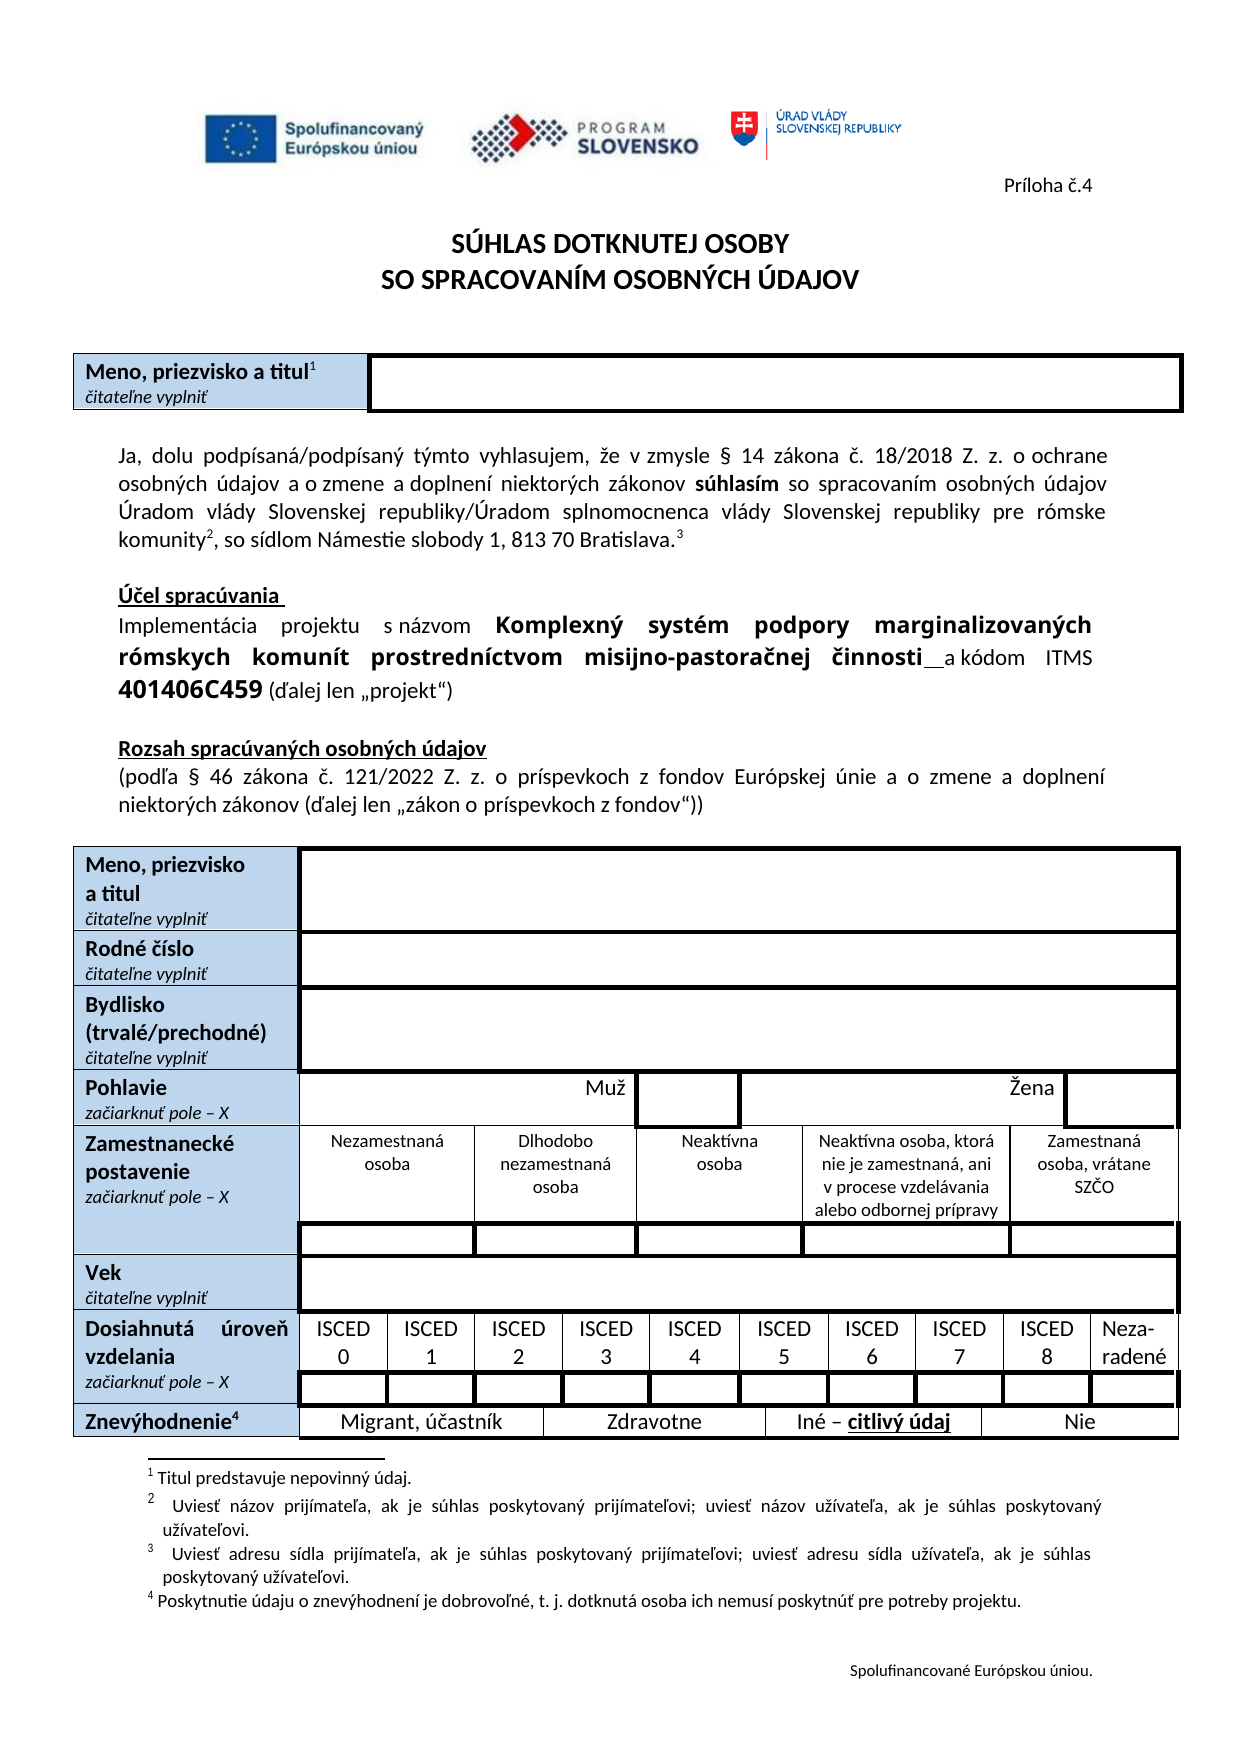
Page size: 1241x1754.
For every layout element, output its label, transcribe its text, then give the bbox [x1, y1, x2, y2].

table_cell [389, 1375, 472, 1403]
table_cell [1005, 1375, 1088, 1403]
table_cell Zamestnaná osoba, vrátane SZČO [1011, 1125, 1178, 1221]
table_cell ISCED 6 [829, 1314, 915, 1370]
text Rozsah spracúvaných osobných údajov [118, 734, 1108, 762]
table_cell ISCED 4 [650, 1314, 739, 1370]
text Účel spracúvania [118, 581, 1093, 609]
text SÚHLAS DOTKNUTEJ OSOBY [148, 226, 1093, 261]
table_cell Neza-radené [1091, 1309, 1178, 1370]
table_cell Rodné číslo čitateľne vyplniť [74, 931, 297, 985]
text SO SPRACOVANÍM OSOBNÝCH ÚDAJOV [148, 261, 1093, 297]
table_cell [302, 1226, 472, 1253]
table_cell ISCED 0 [300, 1314, 387, 1370]
table_cell Dlhodobo nezamestnaná osoba [475, 1126, 636, 1221]
table_cell ISCED 8 [1004, 1314, 1090, 1370]
table_cell [1068, 1074, 1176, 1124]
table_header Meno, priezvisko a titul čitateľne vyplniť [74, 354, 367, 408]
table_cell Neaktívna osoba, ktorá nie je zamestnaná, ani v procese vzdelávania alebo odbornej prípravy [803, 1126, 1009, 1221]
table_cell [302, 990, 1176, 1069]
table_cell [1012, 1221, 1176, 1253]
text Príloha č.4 [148, 172, 1093, 197]
table_cell [565, 1375, 647, 1403]
table_header [372, 358, 1179, 408]
table_cell [477, 1375, 560, 1403]
text Ja, dolu podpísaná/podpísaný týmto vyhlasujem, že v zmysle § 14 zákona č. 18/2018 Z. z. o ochrane osobných údajov a o zmene a doplnení niektorých zákonov súhlasím so spracovaním osobných údajov Úradom vlády Slovenskej republiky/Úradom splnomocnenca vlády Slovenskej republiky pre rómske komunity, so sídlom Námestie slobody 1, 813 70 Bratislava. [118, 441, 1108, 553]
table_cell Nezamestnaná osoba [300, 1126, 474, 1221]
table_cell [918, 1375, 1001, 1403]
table_cell [302, 1258, 1176, 1309]
table_cell [805, 1226, 1008, 1253]
table_cell Zamestnanecké postavenie začiarknuť pole – X [74, 1126, 299, 1253]
table_cell Nie [982, 1403, 1178, 1436]
text (podľa § 46 zákona č. 121/2022 Z. z. o príspevkoch z fondov Európskej únie a o zmene a doplnení niektorých zákonov (ďalej len „zákon o príspevkoch z fondov“)) [118, 762, 1107, 818]
table_cell ISCED 2 [475, 1314, 562, 1370]
picture [198, 93, 1043, 172]
table_cell ISCED 1 [388, 1314, 474, 1370]
table_cell Žena [742, 1074, 1063, 1124]
table_cell Iné – citlivý údaj [766, 1408, 981, 1436]
table_cell ISCED 5 [740, 1314, 828, 1370]
table_cell [302, 934, 1176, 985]
table_cell Vek čitateľne vyplniť [74, 1255, 297, 1309]
table_cell [1093, 1370, 1176, 1403]
table_header Meno, priezvisko a titul čitateľne vyplniť [74, 847, 297, 929]
table_cell [302, 1375, 385, 1403]
table_cell ISCED 7 [916, 1314, 1003, 1370]
table_cell [742, 1375, 826, 1403]
table_cell Bydlisko (trvalé/prechodné) čitateľne vyplniť [74, 986, 297, 1069]
table_cell Znevýhodnenie začiarknuť pole – X [74, 1404, 299, 1436]
table_cell Zdravotne postihnutý – citlivý údaj [544, 1408, 765, 1436]
table_cell [639, 1074, 737, 1124]
table_cell Pohlavie začiarknuť pole – X [74, 1070, 299, 1124]
table_cell [477, 1226, 634, 1253]
table_header [302, 851, 1176, 929]
table_cell [639, 1226, 800, 1253]
table_cell Neaktívna osoba [637, 1126, 802, 1221]
table_cell ISCED 3 [563, 1314, 649, 1370]
text Implementácia projektu s názvom Komplexný systém podpory marginalizovaných rómskych komunít prostredníctvom misijno-pastoračnej činnosti a kódom ITMS 401406C459 (ďalej len „projekt“) [118, 609, 1093, 706]
table_cell [652, 1375, 737, 1403]
table_cell Muž [300, 1074, 634, 1124]
table_cell Dosiahnutá úroveň vzdelania začiarknuť pole – X [74, 1310, 299, 1403]
table_cell [830, 1375, 913, 1403]
